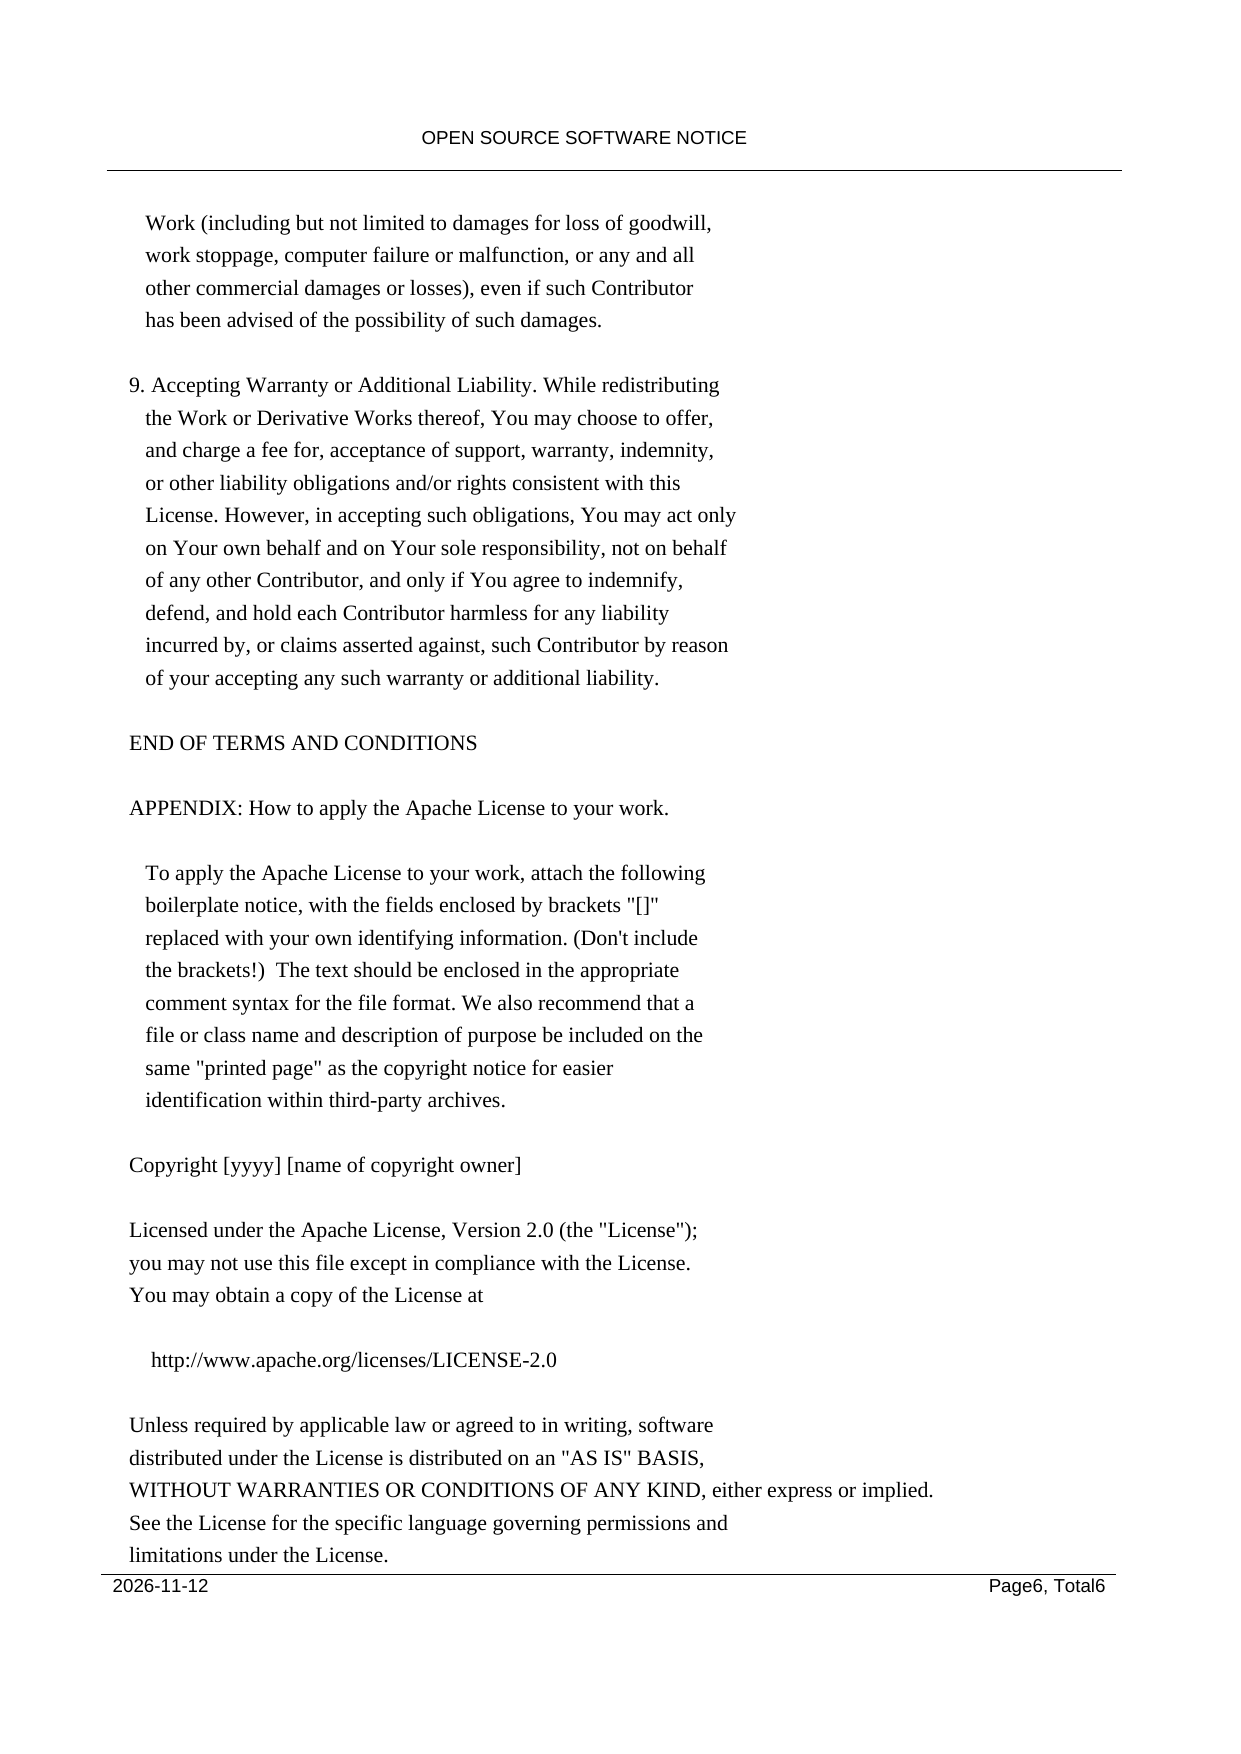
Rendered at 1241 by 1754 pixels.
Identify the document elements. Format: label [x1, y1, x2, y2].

text [112, 206, 1128, 1571]
